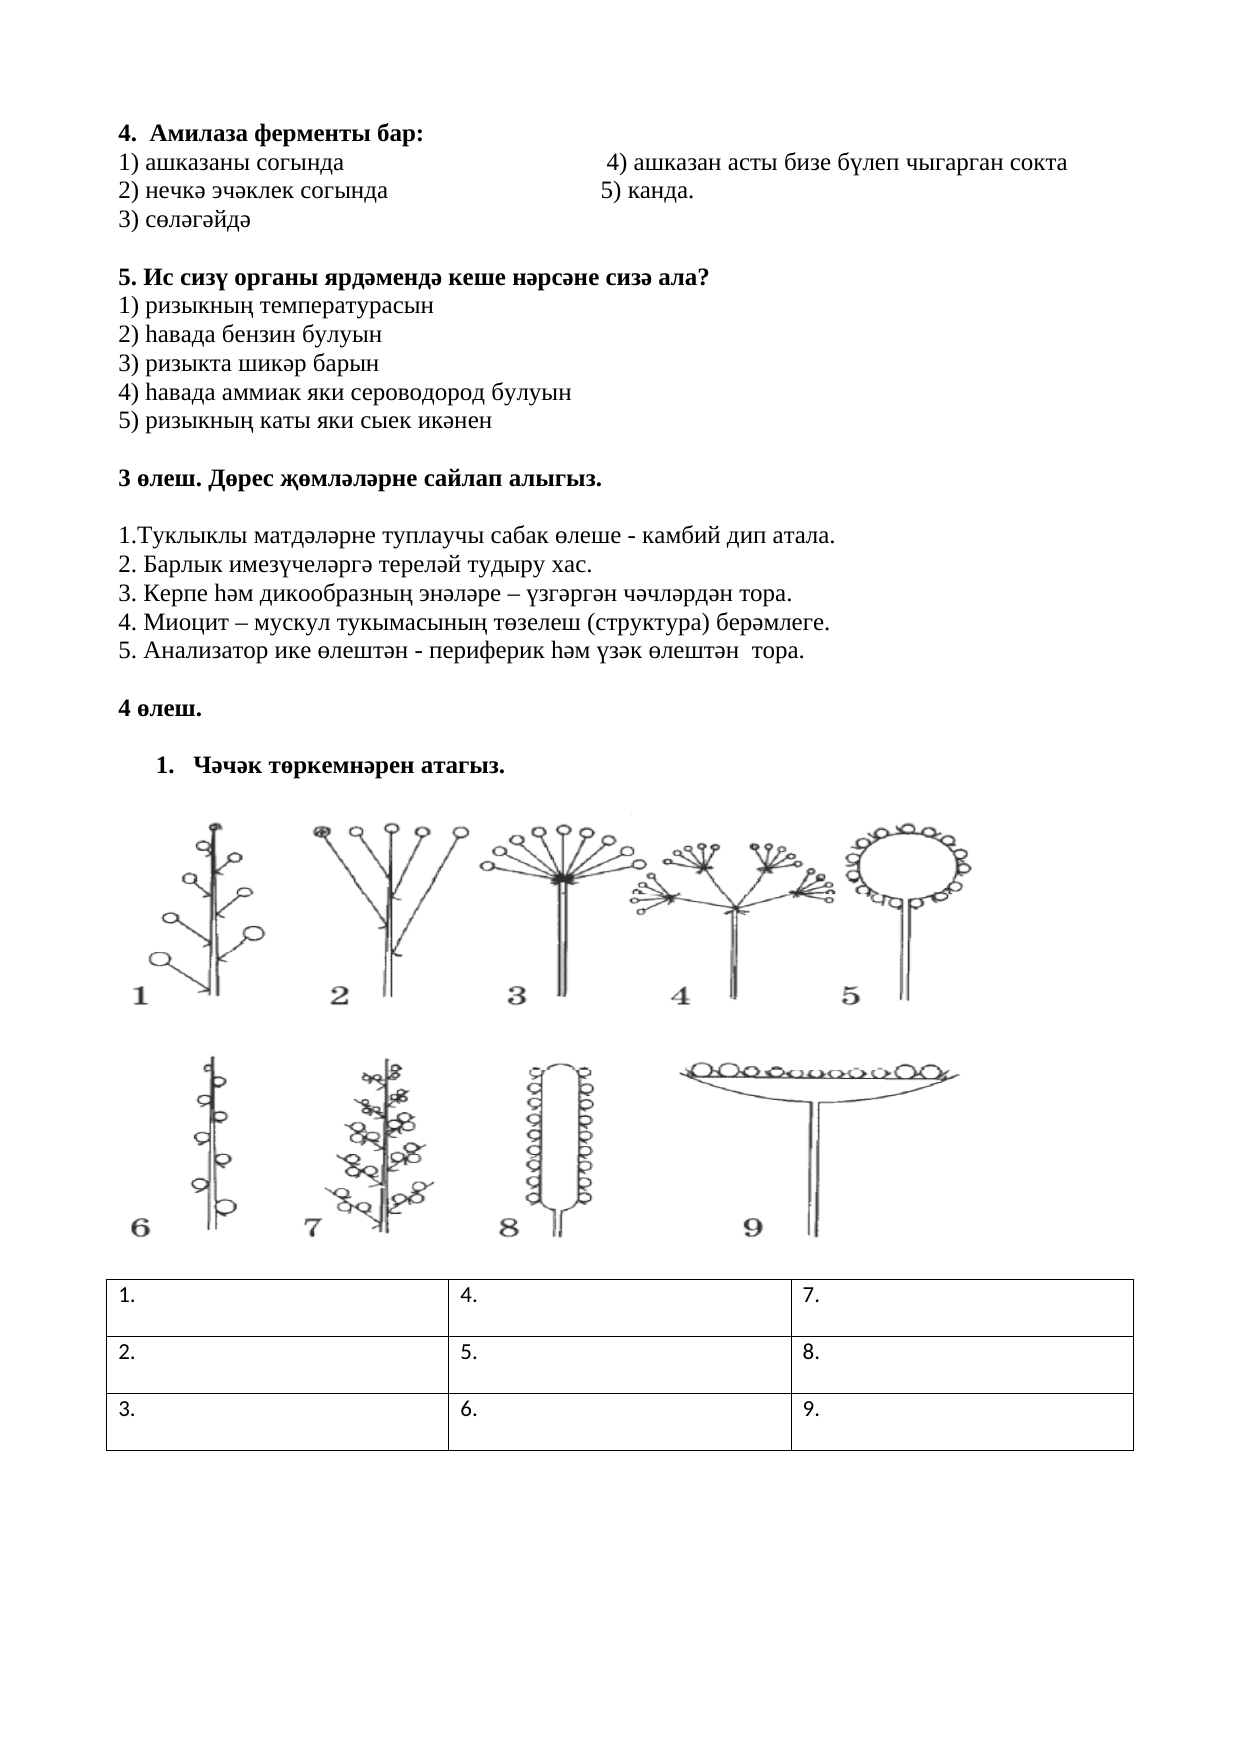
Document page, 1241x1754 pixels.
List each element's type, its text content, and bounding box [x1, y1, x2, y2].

table_cell 9. [792, 1394, 1133, 1450]
text 1) ашказаны согында 4) ашказан асты бизе бүлеп чыгарган сокта [118, 147, 1122, 176]
text 2) нечкә эчәклек согында 5) канда. [118, 176, 1122, 204]
table_cell 8. [792, 1337, 1133, 1393]
text 3) ризыкта шикәр барын [118, 348, 1122, 377]
table_cell 6. [449, 1394, 791, 1450]
text 4. Амилаза ферменты бар: [118, 118, 1122, 147]
text 5. Ис сизү органы ярдәмендә кеше нәрсәне сизә ала? [118, 262, 1122, 291]
picture [118, 808, 986, 1251]
table_cell 5. [449, 1337, 791, 1393]
text 3 өлеш. Дөрес җөмләләрне сайлап алыгыз. [118, 463, 1122, 492]
text 2) һавада бензин булуын [118, 319, 1122, 348]
table_header 1. [107, 1280, 448, 1336]
text 3. Керпе һәм дикообразның энәләре – үзгәргән чәчләрдән тора. [118, 578, 1122, 607]
text 1) ризыкның температурасын [118, 291, 1122, 319]
list Чәчәк төркемнәрен атагыз. [156, 751, 1122, 779]
table_header 7. [792, 1280, 1133, 1336]
table_header 4. [449, 1280, 791, 1336]
text 2. Барлык имезүчеләргә тереләй тудыру хас. [118, 549, 1122, 578]
text 5. Анализатор ике өлештән - периферик һәм үзәк өлештән тора. [118, 636, 1122, 664]
text 3) сөләгәйдә [118, 204, 1122, 233]
text 4 өлеш. [118, 693, 1122, 722]
text 4) һавада аммиак яки сероводород булуын [118, 377, 1122, 406]
text 4. Миоцит – мускул тукымасының төзелеш (структура) берәмлеге. [118, 607, 1122, 636]
table_cell 2. [107, 1337, 448, 1393]
table_cell 3. [107, 1394, 448, 1450]
text 5) ризыкның каты яки сыек икәнен [118, 406, 1122, 434]
text 1.Туклыклы матдәләрне туплаучы сабак өлеше - камбий дип атала. [118, 521, 1122, 549]
